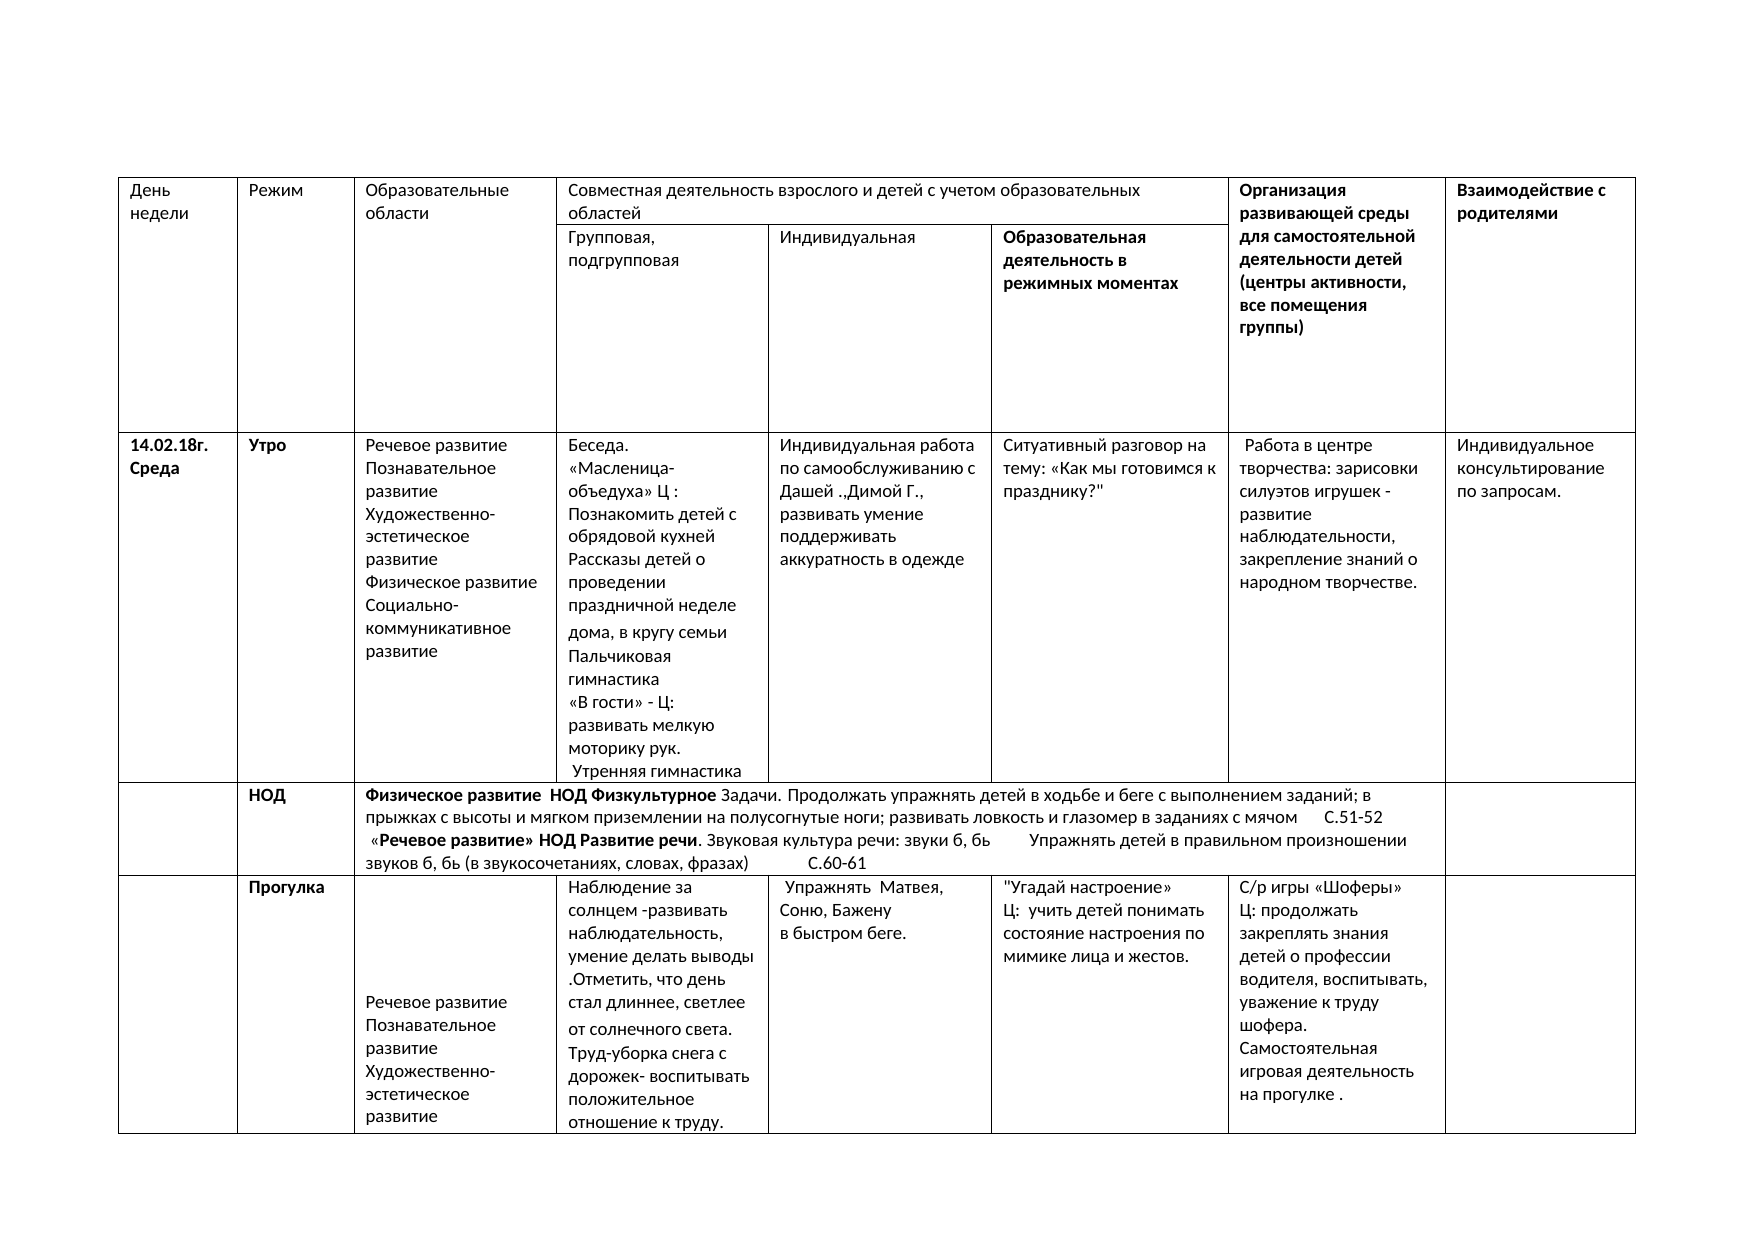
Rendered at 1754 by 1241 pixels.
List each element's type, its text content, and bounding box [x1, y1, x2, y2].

table_header Режим [238, 178, 354, 432]
table_cell [1446, 783, 1635, 874]
table_cell Утро [238, 433, 354, 782]
table_cell Речевое развитие Познавательное развитие Художественно-эстетическое развитие Физическое развитие Социально-коммуникативное развитие [355, 433, 556, 782]
table_cell [1446, 876, 1635, 1133]
table_cell Беседа. «Масленица-объедуха» Ц : Познакомить детей с обрядовой кухней Рассказы детей о проведении праздничной неделе дома, в кругу семьи Пальчиковая гимнастика «В гости» - Ц: развивать мелкую моторику рук. Утренняя гимнастика [557, 433, 768, 782]
table_cell Групповая, подгрупповая [557, 225, 768, 432]
table_cell Индивидуальная [769, 225, 991, 432]
table_cell Работа в центре творчества: зарисовки силуэтов игрушек -развитие наблюдательности, закрепление знаний о народном творчестве. [1229, 433, 1445, 782]
table_cell Упражнять Матвея, Соню, Бажену в быстром беге. [769, 876, 991, 1133]
table_cell Образовательная деятельность в режимных моментах [992, 225, 1228, 432]
table_cell Индивидуальное консультирование по запросам. [1446, 433, 1635, 782]
table_cell [119, 783, 237, 874]
table_cell "Угадай настроение» Ц: учить детей понимать состояние настроения по мимике лица и жестов. [992, 876, 1228, 1133]
table_cell [119, 876, 237, 1133]
table_header Организация развивающей среды для самостоятельной деятельности детей (центры активности, все помещения группы) [1229, 178, 1445, 432]
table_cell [355, 876, 556, 1133]
table_cell Прогулка [238, 876, 354, 1133]
table_cell Физическое развитие НОД Физкультурное Задачи. Продолжать упражнять детей в ходьбе и беге с выполнением заданий; в прыжках с высоты и мягком приземлении на полусогнутые ноги; развивать ловкость и глазомер в заданиях с мячом С.51-52 «Речевое развитие» НОД Развитие речи. Звуковая культура речи: звуки б, бь Упражнять детей в правильном произношении звуков б, бь (в звукосочетаниях, словах, фразах) С.60-61 [355, 783, 1445, 874]
table_header Совместная деятельность взрослого и детей с учетом образовательных областей [557, 178, 1228, 224]
table_cell С/р игры «Шоферы» Ц: продолжать закреплять знания детей о профессии водителя, воспитывать, уважение к труду шофера. Самостоятельная игровая деятельность на прогулке . [1229, 876, 1445, 1133]
table_cell Ситуативный разговор на тему: «Как мы готовимся к празднику?" [992, 433, 1228, 782]
table_cell НОД [238, 783, 354, 874]
table_cell Индивидуальная работа по самообслуживанию с Дашей .,Димой Г., развивать умение поддерживать аккуратность в одежде [769, 433, 991, 782]
table_header Образовательные области [355, 178, 556, 432]
table_header День недели [119, 178, 237, 432]
table_cell Наблюдение за солнцем -развивать наблюдательность, умение делать выводы .Отметить, что день стал длиннее, светлее от солнечного света. Труд-уборка снега с дорожек- воспитывать положительное отношение к труду. [557, 876, 768, 1133]
table_cell 14.02.18г. Среда [119, 433, 237, 782]
table_header Взаимодействие с родителями [1446, 178, 1635, 432]
